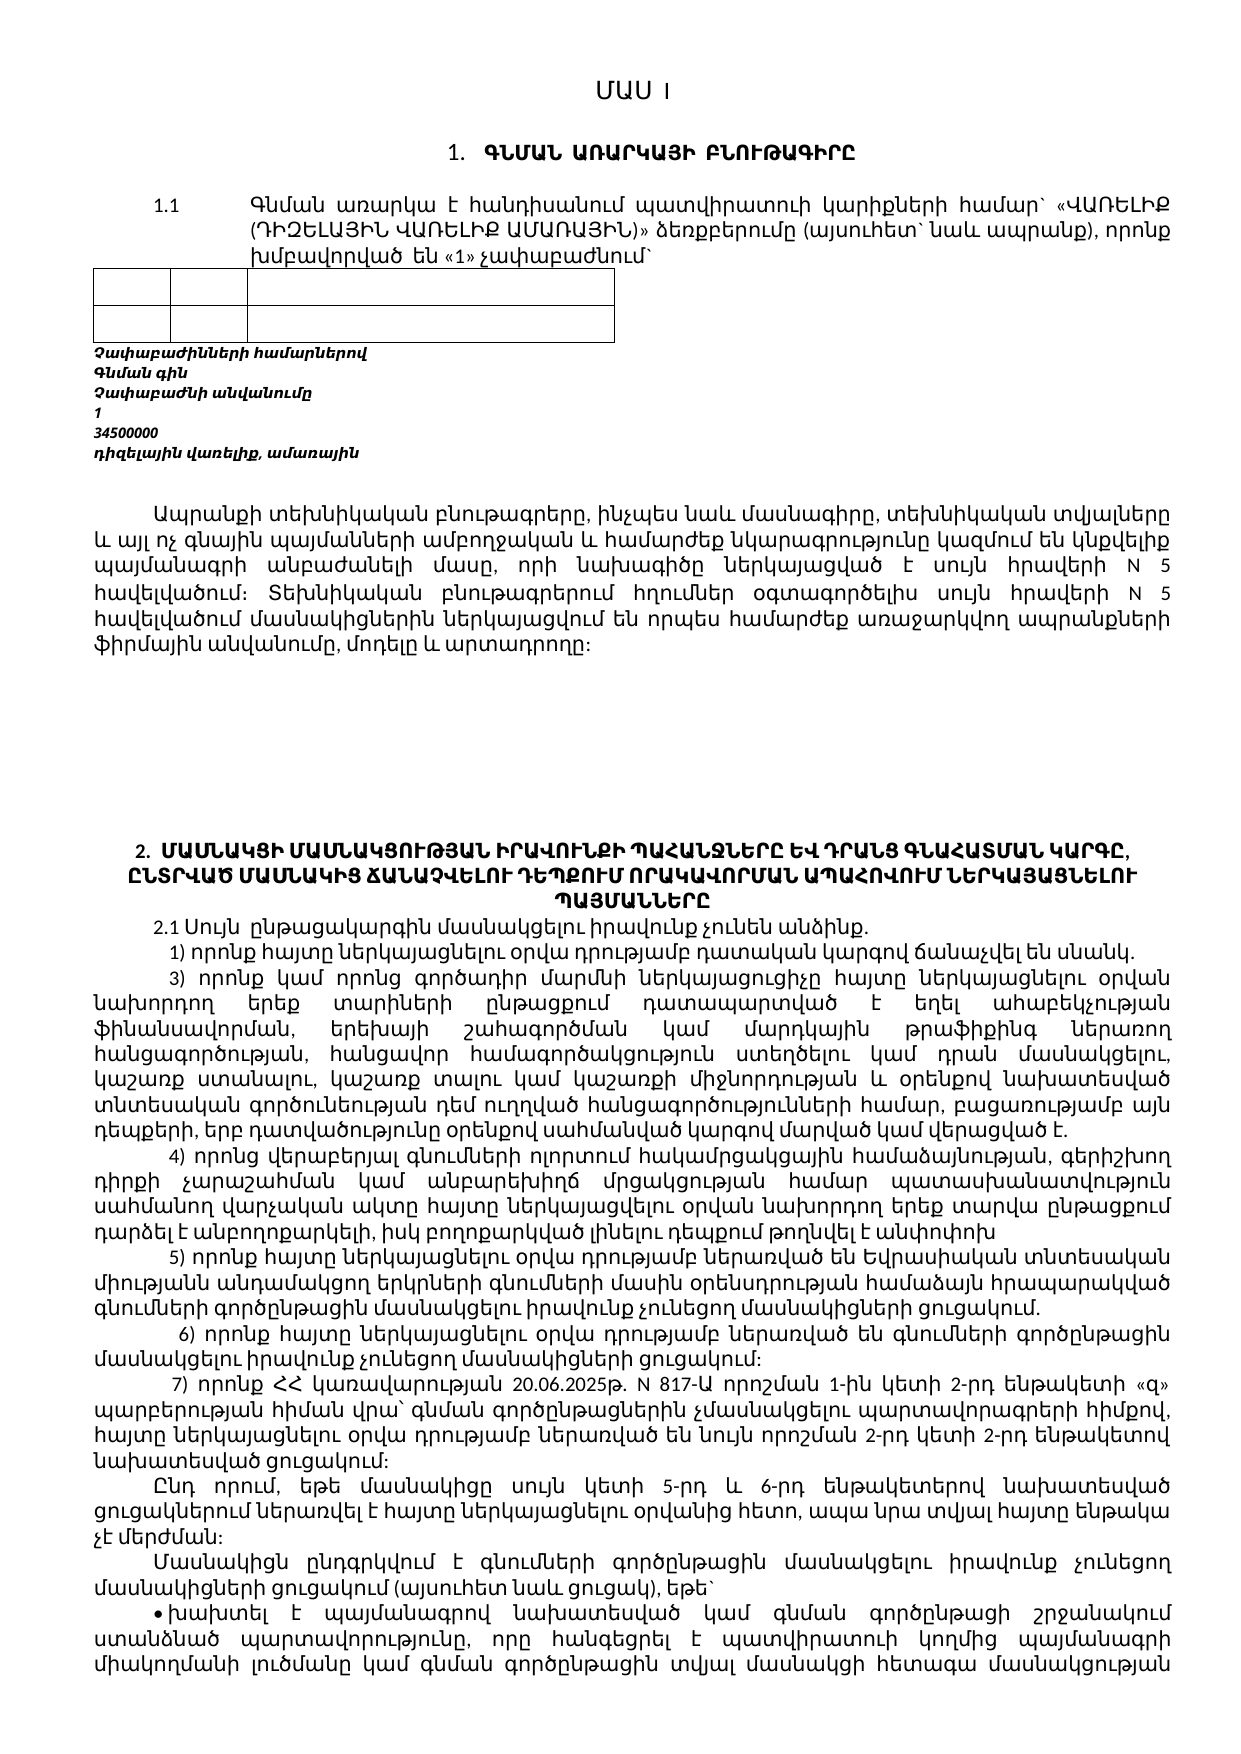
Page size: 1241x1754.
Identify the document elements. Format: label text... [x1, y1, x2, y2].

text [94, 1600, 1171, 1677]
subtitle Գնման առարկա է հանդիսանում պատվիրատուի կարիքների համար` «ՎԱՌԵԼԻՔ (ԴԻԶԵԼԱՅԻՆ ՎԱՌԵԼԻՔ ԱՄԱՌԱՅԻՆ)» ձեռքբերումը (այսուհետ` նաև ապրանք), որոնք խմբավորված են «1» չափաբաժնում` [153, 192, 1171, 268]
text 5) որոնք հայտը ներկայացնելու օրվա դրությամբ ներառված են Եվրասիական տնտեսական միությանն անդամակցող երկրների գնումների մասին օրենսդրության համաձայն հրապարակված գնումների գործընթացին մասնակցելու իրավունք չունեցող մասնակիցների ցուցակում. [94, 1244, 1171, 1321]
text 3) որոնք կամ որոնց գործադիր մարմնի ներկայացուցիչը հայտը ներկայացնելու օրվան նախորդող երեք տարիների ընթացքում դատապարտված է եղել ահաբեկչության ֆինանսավորման, երեխայի շահագործման կամ մարդկային թրաֆիքինգ ներառող հանցագործության, հանցավոր համագործակցություն ստեղծելու կամ դրան մասնակցելու, կաշառք ստանալու, կաշառք տալու կամ կաշառքի միջնորդության և օրենքով նախատեսված տնտեսական գործունեության դեմ ուղղված հանցագործությունների համար, բացառությամբ այն դեպքերի, երբ դատվածությունը օրենքով սահմանված կարգով մարված կամ վերացված է. [94, 965, 1171, 1143]
list ԳՆՄԱՆ ԱՌԱՐԿԱՅԻ ԲՆՈՒԹԱԳԻՐԸ [131, 136, 1171, 167]
text 1) որոնք հայտը ներկայացնելու օրվա դրությամբ դատական կարգով ճանաչվել են սնանկ. [94, 939, 1171, 965]
text 2. ՄԱՍՆԱԿՑԻ ՄԱՍՆԱԿՑՈՒԹՅԱՆ ԻՐԱՎՈՒՆՔԻ ՊԱՀԱՆՋՆԵՐԸ ԵՎ ԴՐԱՆՑ ԳՆԱՀԱՏՄԱՆ ԿԱՐԳԸ, ԸՆՏՐՎԱԾ ՄԱՍՆԱԿԻՑ ՃԱՆԱՉՎԵԼՈՒ ԴԵՊՔՈՒՄ ՈՐԱԿԱՎՈՐՄԱՆ ԱՊԱՀՈՎՈՒՄ ՆԵՐԿԱՅԱՑՆԵԼՈՒ ՊԱՅՄԱՆՆԵՐԸ [94, 838, 1171, 914]
text Ընդ որում, եթե մասնակիցը սույն կետի 5-րդ և 6-րդ ենթակետերով նախատեսված ցուցակներում ներառվել է հայտը ներկայացնելու օրվանից հետո, ապա նրա տվյալ հայտը ենթակա չէ մերժման: [94, 1473, 1171, 1549]
text Ապրանքի տեխնիկական բնութագրերը, ինչպես նաև մասնագիրը, տեխնիկական տվյալները և այլ ոչ գնային պայմանների ամբողջական և համարժեք նկարագրությունը կազմում են կնքվելիք պայմանագրի անբաժանելի մասը, որի նախագիծը ներկայացված է սույն հրավերի N 5 հավելվածում։ Տեխնիկական բնութագրերում հղումներ օգտագործելիս սույն հրավերի N 5 հավելվածում մասնակիցներին ներկայացվում են որպես համարժեք առաջարկվող ապրանքների ֆիրմային անվանումը, մոդելը և արտադրողը: [94, 501, 1171, 657]
text 6) որոնք հայտը ներկայացնելու օրվա դրությամբ ներառված են գնումների գործընթացին մասնակցելու իրավունք չունեցող մասնակիցների ցուցակում: [94, 1321, 1171, 1372]
text 7) որոնք ՀՀ կառավարության 20.06.2025թ. N 817-Ա որոշման 1-ին կետի 2-րդ ենթակետի «զ» պարբերության հիման վրա՝ գնման գործընթացներին չմասնակցելու պարտավորագրերի հիմքով, հայտը ներկայացնելու օրվա դրությամբ ներառված են նույն որոշման 2-րդ կետի 2-րդ ենթակետով նախատեսված ցուցակում: [94, 1372, 1171, 1473]
text 2.1 Սույն ընթացակարգին մասնակցելու իրավունք չունեն անձինք. [94, 914, 1171, 939]
text Մասնակիցն ընդգրկվում է գնումների գործընթացին մասնակցելու իրավունք չունեցող մասնակիցների ցուցակում (այսուհետ նաև ցուցակ), եթե` [94, 1549, 1171, 1600]
text ՄԱՍ I [94, 75, 1171, 106]
text 4) որոնց վերաբերյալ գնումների ոլորտում հակամրցակցային համաձայնության, գերիշխող դիրքի չարաշահման կամ անբարեխիղճ մրցակցության համար պատասխանատվություն սահմանող վարչական ակտը հայտը ներկայացվելու օրվան նախորդող երեք տարվա ընթացքում դարձել է անբողոքարկելի, իսկ բողոքարկված լինելու դեպքում թողնվել է անփոփոխ [94, 1143, 1171, 1244]
